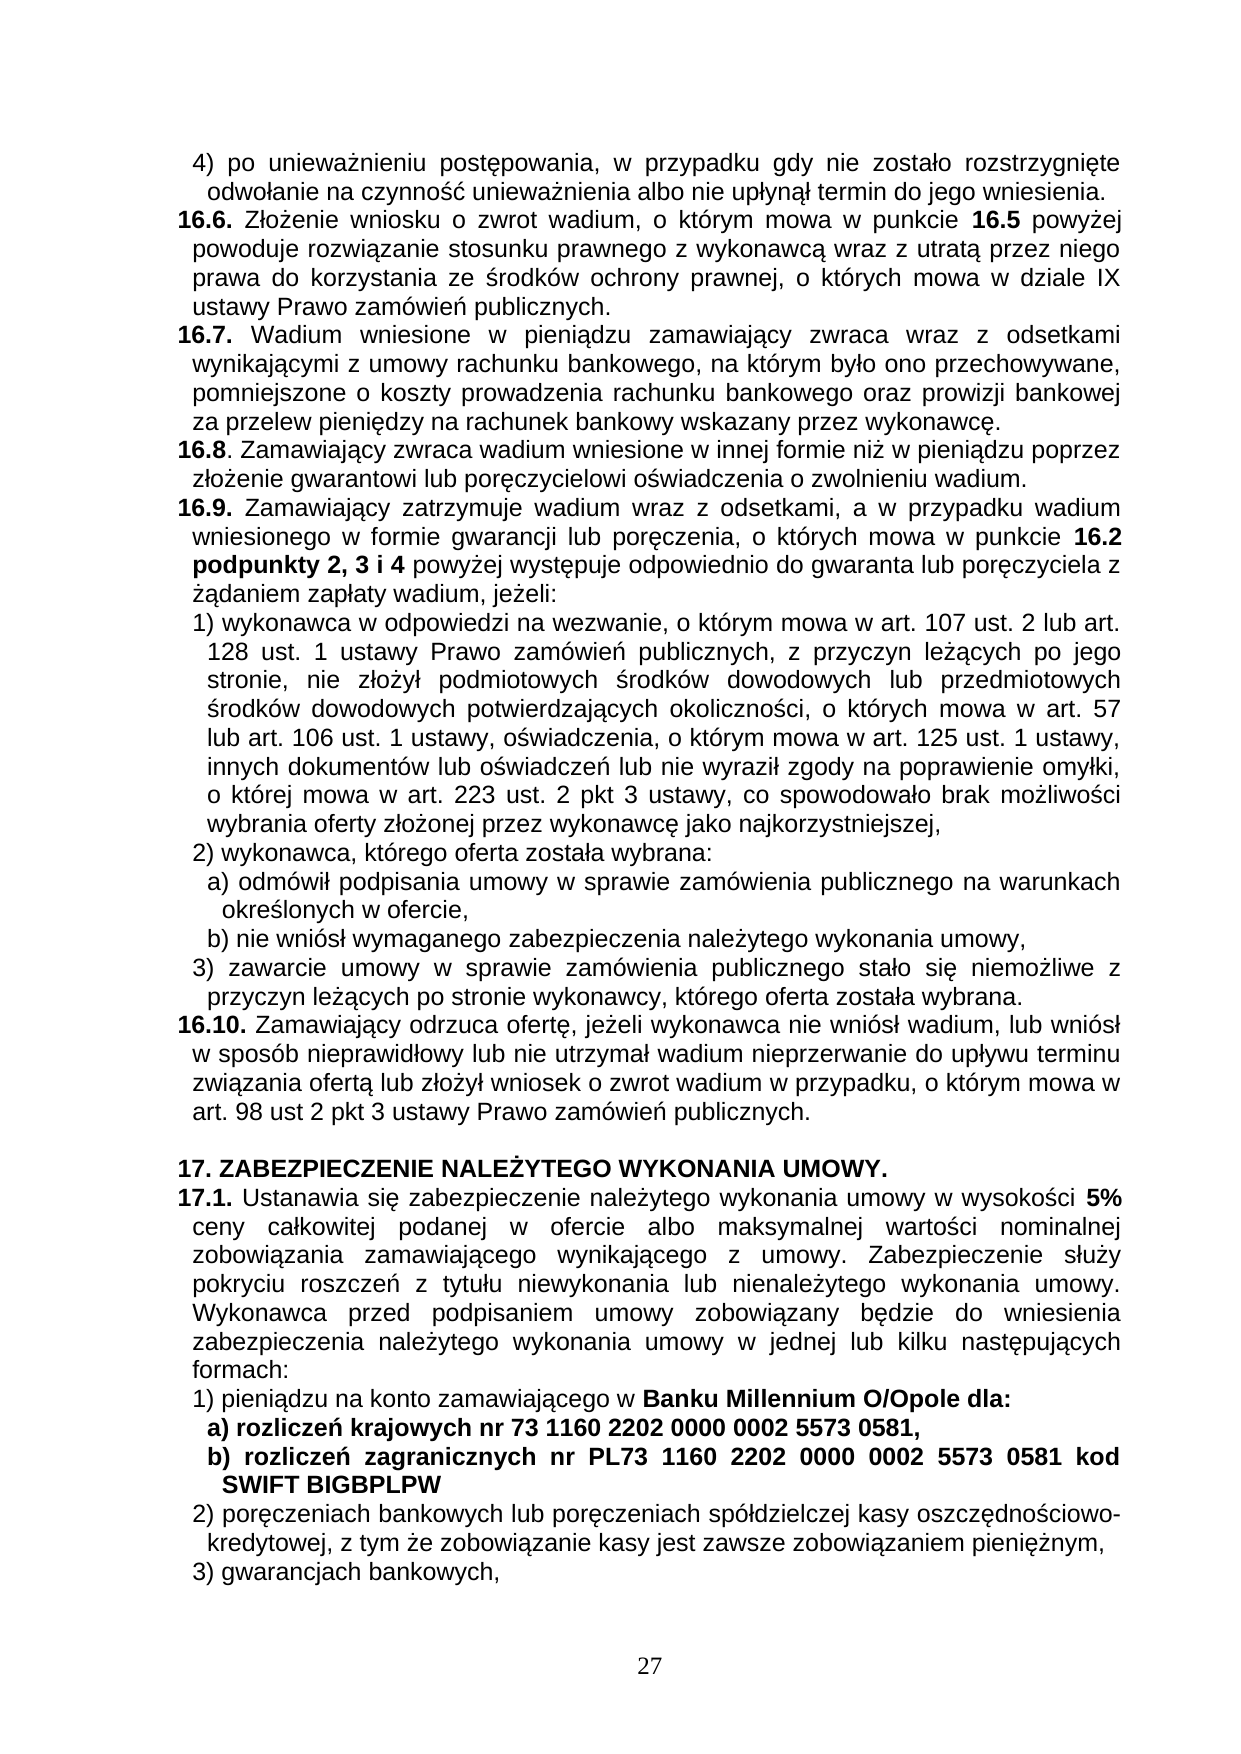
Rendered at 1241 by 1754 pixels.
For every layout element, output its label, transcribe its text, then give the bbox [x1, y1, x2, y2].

text 2) poręczeniach bankowych lub poręczeniach spółdzielczej kasy oszczędnościowo-kredytowej, z tym że zobowiązanie kasy jest zawsze zobowiązaniem pieniężnym, [192, 1499, 1122, 1556]
text 16.9. Zamawiający zatrzymuje wadium wraz z odsetkami, a w przypadku wadium wniesionego w formie gwarancji lub poręczenia, o których mowa w punkcie 16.2 podpunkty 2, 3 i 4 powyżej występuje odpowiednio do gwaranta lub poręczyciela z żądaniem zapłaty wadium, jeżeli: [177, 493, 1122, 608]
text b) rozliczeń zagranicznych nr PL73 1160 2202 0000 0002 5573 0581 kod SWIFT BIGBPLPW [207, 1441, 1122, 1499]
text 16.8. Zamawiający zwraca wadium wniesione w innej formie niż w pieniądzu poprzez złożenie gwarantowi lub poręczycielowi oświadczenia o zwolnieniu wadium. [177, 435, 1122, 493]
text 16.10. Zamawiający odrzuca ofertę, jeżeli wykonawca nie wniósł wadium, lub wniósł w sposób nieprawidłowy lub nie utrzymał wadium nieprzerwanie do upływu terminu związania ofertą lub złożył wniosek o zwrot wadium w przypadku, o którym mowa w art. 98 ust 2 pkt 3 ustawy Prawo zamówień publicznych. [177, 1010, 1122, 1125]
text 3) zawarcie umowy w sprawie zamówienia publicznego stało się niemożliwe z przyczyn leżących po stronie wykonawcy, którego oferta została wybrana. [192, 953, 1122, 1010]
text 16.6. Złożenie wniosku o zwrot wadium, o którym mowa w punkcie 16.5 powyżej powoduje rozwiązanie stosunku prawnego z wykonawcą wraz z utratą przez niego prawa do korzystania ze środków ochrony prawnej, o których mowa w dziale IX ustawy Prawo zamówień publicznych. [177, 205, 1122, 320]
text 1) pieniądzu na konto zamawiającego w Banku Millennium O/Opole dla: [192, 1384, 1122, 1413]
text 17.1. Ustanawia się zabezpieczenie należytego wykonania umowy w wysokości 5% ceny całkowitej podanej w ofercie albo maksymalnej wartości nominalnej zobowiązania zamawiającego wynikającego z umowy. Zabezpieczenie służy pokryciu roszczeń z tytułu niewykonania lub nienależytego wykonania umowy. Wykonawca przed podpisaniem umowy zobowiązany będzie do wniesienia zabezpieczenia należytego wykonania umowy w jednej lub kilku następujących formach: [177, 1183, 1122, 1384]
text 4) po unieważnieniu postępowania, w przypadku gdy nie zostało rozstrzygnięte odwołanie na czynność unieważnienia albo nie upłynął termin do jego wniesienia. [192, 148, 1122, 205]
text a) odmówił podpisania umowy w sprawie zamówienia publicznego na warunkach określonych w ofercie, [207, 866, 1122, 924]
text 17. ZABEZPIECZENIE NALEŻYTEGO WYKONANIA UMOWY. [177, 1154, 1122, 1183]
text b) nie wniósł wymaganego zabezpieczenia należytego wykonania umowy, [207, 924, 1122, 953]
text a) rozliczeń krajowych nr 73 1160 2202 0000 0002 5573 0581, [207, 1413, 1122, 1441]
text 3) gwarancjach bankowych, [192, 1556, 1122, 1585]
text 2) wykonawca, którego oferta została wybrana: [192, 838, 1122, 866]
text 16.7. Wadium wniesione w pieniądzu zamawiający zwraca wraz z odsetkami wynikającymi z umowy rachunku bankowego, na którym było ono przechowywane, pomniejszone o koszty prowadzenia rachunku bankowego oraz prowizji bankowej za przelew pieniędzy na rachunek bankowy wskazany przez wykonawcę. [177, 320, 1122, 435]
text 1) wykonawca w odpowiedzi na wezwanie, o którym mowa w art. 107 ust. 2 lub art. 128 ust. 1 ustawy Prawo zamówień publicznych, z przyczyn leżących po jego stronie, nie złożył podmiotowych środków dowodowych lub przedmiotowych środków dowodowych potwierdzających okoliczności, o których mowa w art. 57 lub art. 106 ust. 1 ustawy, oświadczenia, o którym mowa w art. 125 ust. 1 ustawy, innych dokumentów lub oświadczeń lub nie wyraził zgody na poprawienie omyłki, o której mowa w art. 223 ust. 2 pkt 3 ustawy, co spowodowało brak możliwości wybrania oferty złożonej przez wykonawcę jako najkorzystniejszej, [192, 608, 1122, 838]
